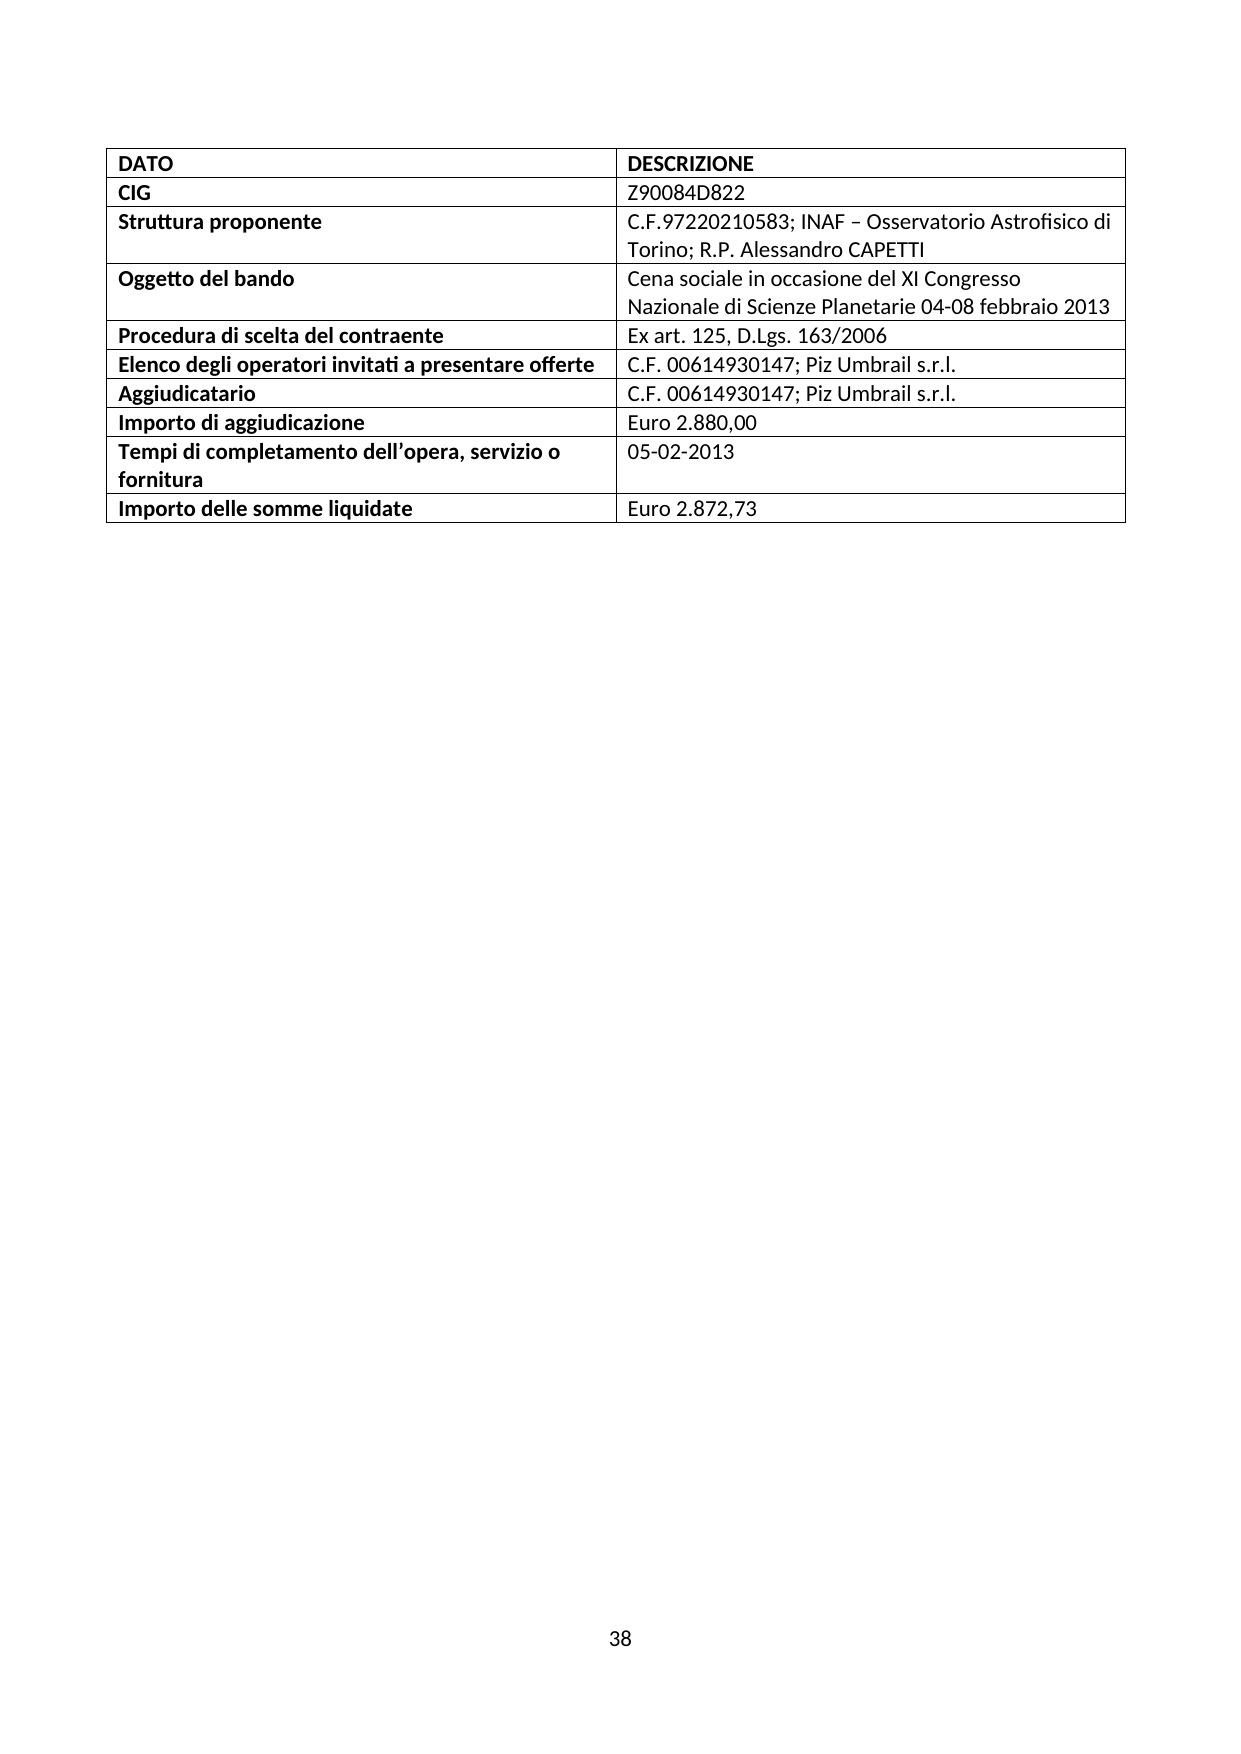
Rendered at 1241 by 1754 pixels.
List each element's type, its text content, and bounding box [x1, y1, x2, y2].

table_cell 05-02-2013 [617, 437, 1125, 493]
table_cell CIG [107, 178, 616, 206]
table_cell C.F.97220210583; INAF – Osservatorio Astrofisico di Torino; R.P. Alessandro CAPETTI [617, 207, 1125, 263]
table_cell Importo di aggiudicazione [107, 408, 616, 436]
table_cell Ex art. 125, D.Lgs. 163/2006 [617, 321, 1125, 349]
table_cell Procedura di scelta del contraente [107, 321, 616, 349]
table_cell C.F. 00614930147; Piz Umbrail s.r.l. [617, 379, 1125, 407]
table_cell C.F. 00614930147; Piz Umbrail s.r.l. [617, 350, 1125, 378]
table_cell Tempi di completamento dell’opera, servizio o fornitura [107, 437, 616, 493]
table_cell Euro 2.872,73 [617, 494, 1125, 522]
table_cell Oggetto del bando [107, 264, 616, 320]
table_cell Cena sociale in occasione del XI Congresso Nazionale di Scienze Planetarie 04-08 febbraio 2013 [617, 264, 1125, 320]
table_header DATO [107, 149, 616, 177]
table_cell Elenco degli operatori invitati a presentare offerte [107, 350, 616, 378]
table_header DESCRIZIONE [617, 149, 1125, 177]
table_cell Aggiudicatario [107, 379, 616, 407]
table_cell Euro 2.880,00 [617, 408, 1125, 436]
table_cell Z90084D822 [617, 178, 1125, 206]
table_cell Importo delle somme liquidate [107, 494, 616, 522]
table_cell Struttura proponente [107, 207, 616, 263]
